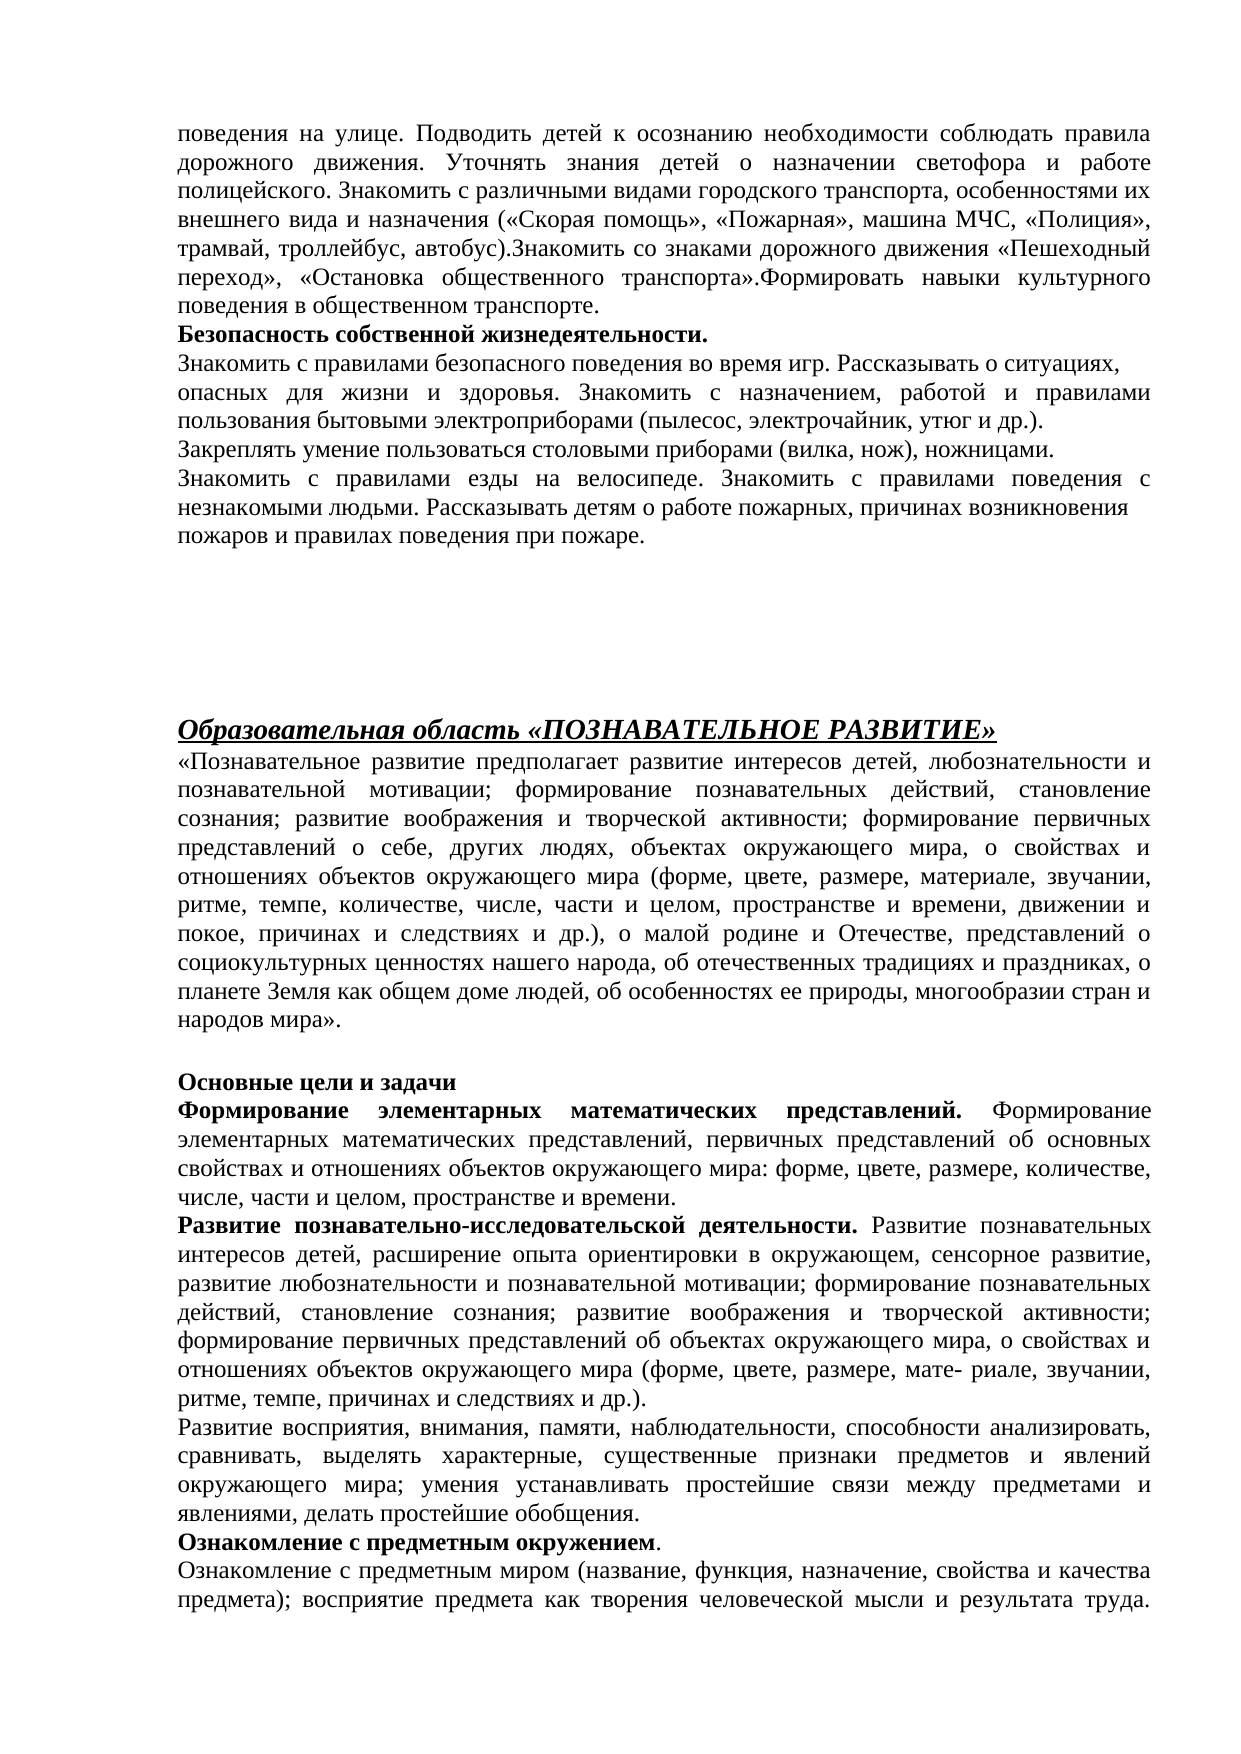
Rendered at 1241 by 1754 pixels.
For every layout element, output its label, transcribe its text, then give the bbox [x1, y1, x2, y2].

text пожаров и правилах поведения при пожаре. [177, 521, 1152, 549]
text опасных для жизни и здоровья. Знакомить с назначением, работой и правилами пользования бытовыми электроприборами (пылесос, электрочайник, утюг и др.). [177, 377, 1152, 434]
text Основные цели и задачи [177, 1067, 1152, 1096]
text Образовательная область «ПОЗНАВАТЕЛЬНОЕ РАЗВИТИЕ» [177, 712, 1152, 746]
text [177, 118, 1152, 319]
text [177, 1556, 1152, 1613]
text Безопасность собственной жизнедеятельности. [177, 319, 1152, 348]
text Ознакомление с предметным окружением. [177, 1527, 1152, 1556]
text Знакомить с правилами безопасного поведения во время игр. Рассказывать о ситуациях, [177, 348, 1152, 377]
text Знакомить с правилами езды на велосипеде. Знакомить с правилами поведения с незнакомыми людьми. Рассказывать детям о работе пожарных, причинах возникновения [177, 463, 1152, 521]
text Развитие познавательно-исследовательской деятельности. Развитие познавательных интересов детей, расширение опыта ориентировки в окружающем, сенсорное развитие, развитие любознательности и познавательной мотивации; формирование познавательных действий, становление сознания; развитие воображения и творческой активности; формирование первичных представлений об объектах окружающего мира, о свойствах и отношениях объектов окружающего мира (форме, цвете, размере, мате- риале, звучании, ритме, темпе, причинах и следствиях и др.). [177, 1211, 1152, 1412]
text Закреплять умение пользоваться столовыми приборами (вилка, нож), ножницами. [177, 434, 1152, 463]
text Развитие восприятия, внимания, памяти, наблюдательности, способности анализировать, сравнивать, выделять характерные, существенные признаки предметов и явлений окружающего мира; умения устанавливать простейшие связи между предметами и явлениями, делать простейшие обобщения. [177, 1412, 1152, 1527]
text Формирование элементарных математических представлений. Формирование элементарных математических представлений, первичных представлений об основных свойствах и отношениях объектов окружающего мира: форме, цвете, размере, количестве, числе, части и целом, пространстве и времени. [177, 1096, 1152, 1211]
text «Познавательное развитие предполагает развитие интересов детей, любознательности и познавательной мотивации; формирование познавательных действий, становление сознания; развитие воображения и творческой активности; формирование первичных представлений о себе, других людях, объектах окружающего мира, о свойствах и отношениях объектов окружающего мира (форме, цвете, размере, материале, звучании, ритме, темпе, количестве, числе, части и целом, пространстве и времени, движении и покое, причинах и следствиях и др.), о малой родине и Отечестве, представлений о социокультурных ценностях нашего народа, об отечественных традициях и праздниках, о планете Земля как общем доме людей, об особенностях ее природы, многообразии стран и народов мира». [177, 746, 1152, 1033]
